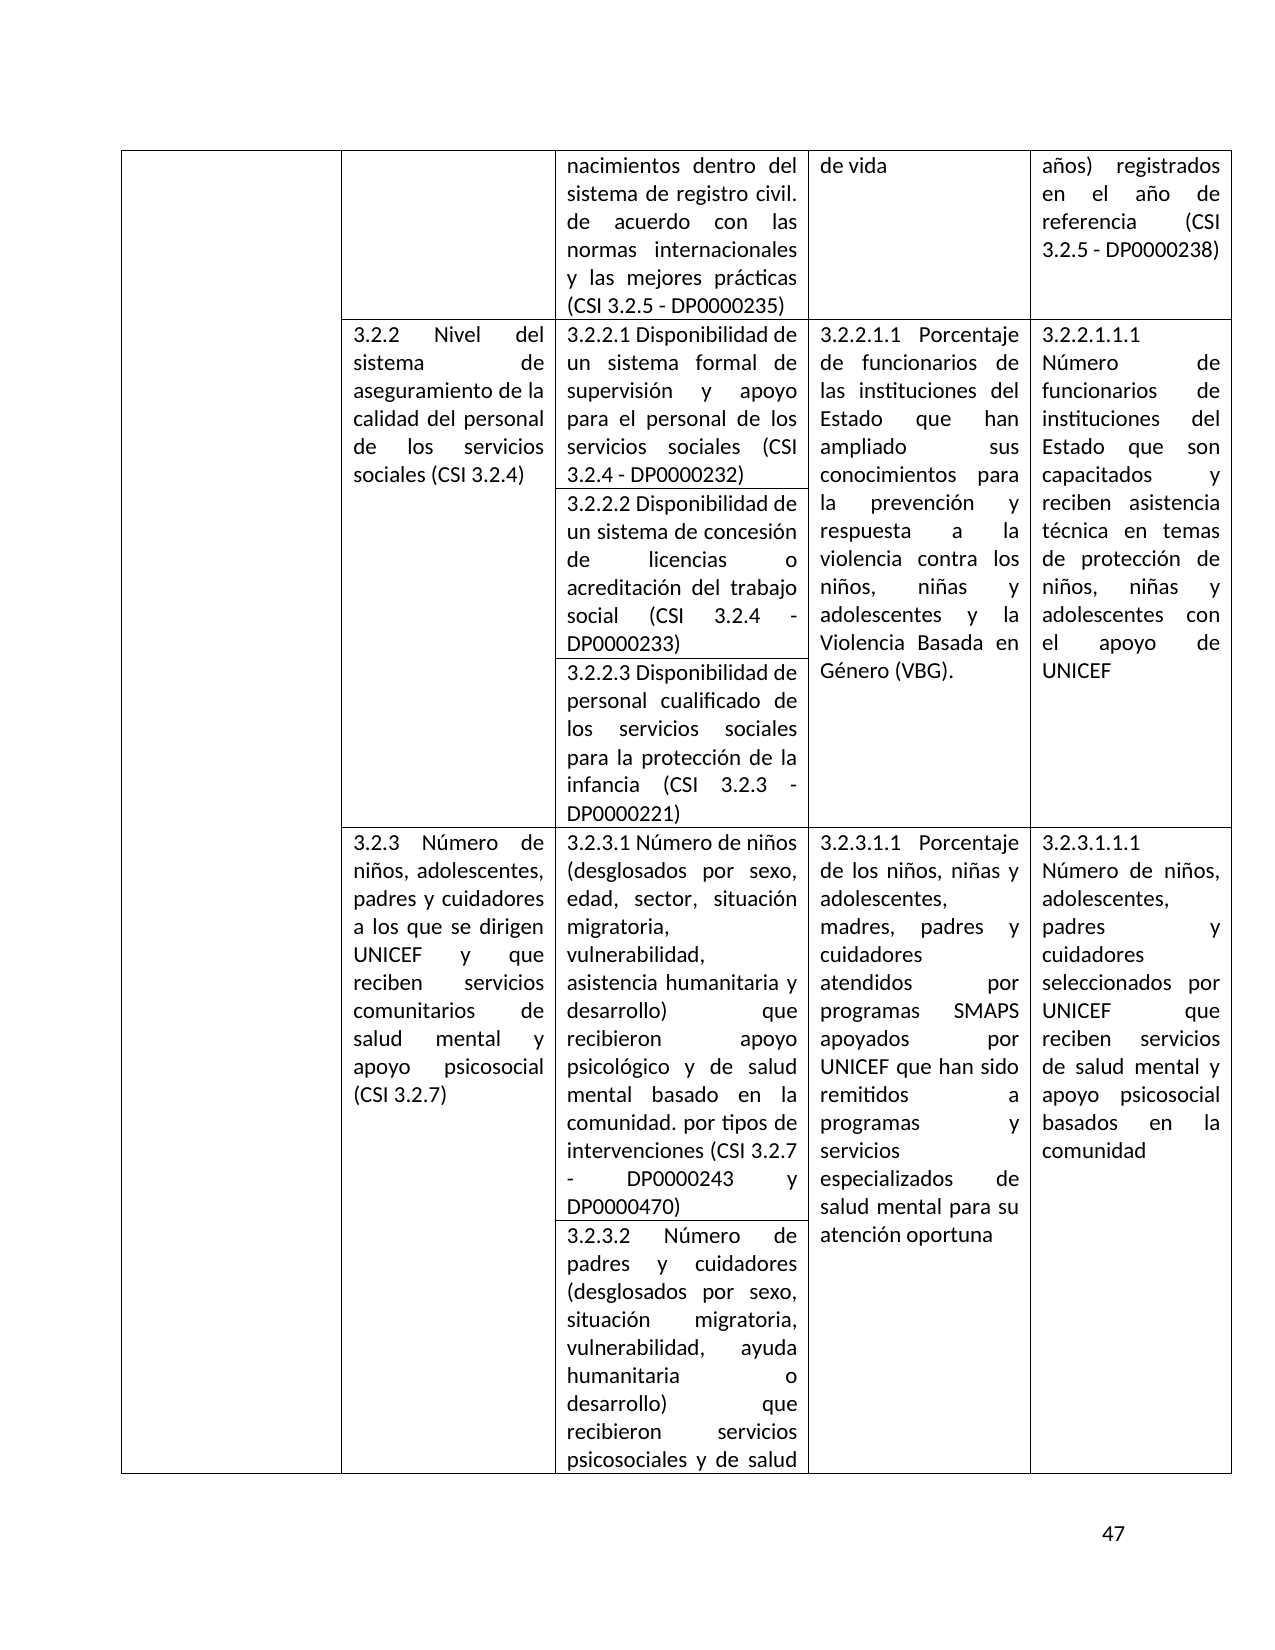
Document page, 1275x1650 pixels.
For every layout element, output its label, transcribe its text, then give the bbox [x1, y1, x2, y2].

table_cell 3.2.2.2 Disponibilidad de un sistema de concesión de licencias o acreditación del trabajo social (CSI 3.2.4 - DP0000233) [556, 489, 808, 657]
table_cell 3.2.3.1.1 Porcentaje de los niños, niñas y adolescentes, madres, padres y cuidadores atendidos por programas SMAPS apoyados por UNICEF que han sido remitidos a programas y servicios especializados de salud mental para su atención oportuna [809, 828, 1030, 1473]
table_cell 3.2.2.1 Disponibilidad de un sistema formal de supervisión y apoyo para el personal de los servicios sociales (CSI 3.2.4 - DP0000232) [556, 320, 808, 488]
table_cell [1031, 151, 1231, 319]
table_cell 3.2.3 Número de niños, adolescentes, padres y cuidadores a los que se dirigen UNICEF y que reciben servicios comunitarios de salud mental y apoyo psicosocial (CSI 3.2.7) [342, 828, 555, 1473]
table_cell 3.2.2.1.1.1 Número de funcionarios de instituciones del Estado que son capacitados y reciben asistencia técnica en temas de protección de niños, niñas y adolescentes con el apoyo de UNICEF [1031, 320, 1231, 827]
table_cell 3.2.2.3 Disponibilidad de personal cualificado de los servicios sociales para la protección de la infancia (CSI 3.2.3 - DP0000221) [556, 659, 808, 827]
table_cell 3.2.2 Nivel del sistema de aseguramiento de la calidad del personal de los servicios sociales (CSI 3.2.4) [342, 320, 555, 827]
table_cell 3.2.3.1 Número de niños (desglosados por sexo, edad, sector, situación migratoria, vulnerabilidad, asistencia humanitaria y desarrollo) que recibieron apoyo psicológico y de salud mental basado en la comunidad. por tipos de intervenciones (CSI 3.2.7 - DP0000243 y DP0000470) [556, 828, 808, 1220]
table_cell 3.2.3.1.1.1 Número de niños, adolescentes, padres y cuidadores seleccionados por UNICEF que reciben servicios de salud mental y apoyo psicosocial basados en la comunidad [1031, 828, 1231, 1473]
table_cell 3.2.2.1.1 Porcentaje de funcionarios de las instituciones del Estado que han ampliado sus conocimientos para la prevención y respuesta a la violencia contra los niños, niñas y adolescentes y la Violencia Basada en Género (VBG). [809, 320, 1030, 827]
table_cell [556, 1221, 808, 1473]
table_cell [556, 151, 808, 319]
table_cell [809, 151, 1030, 319]
